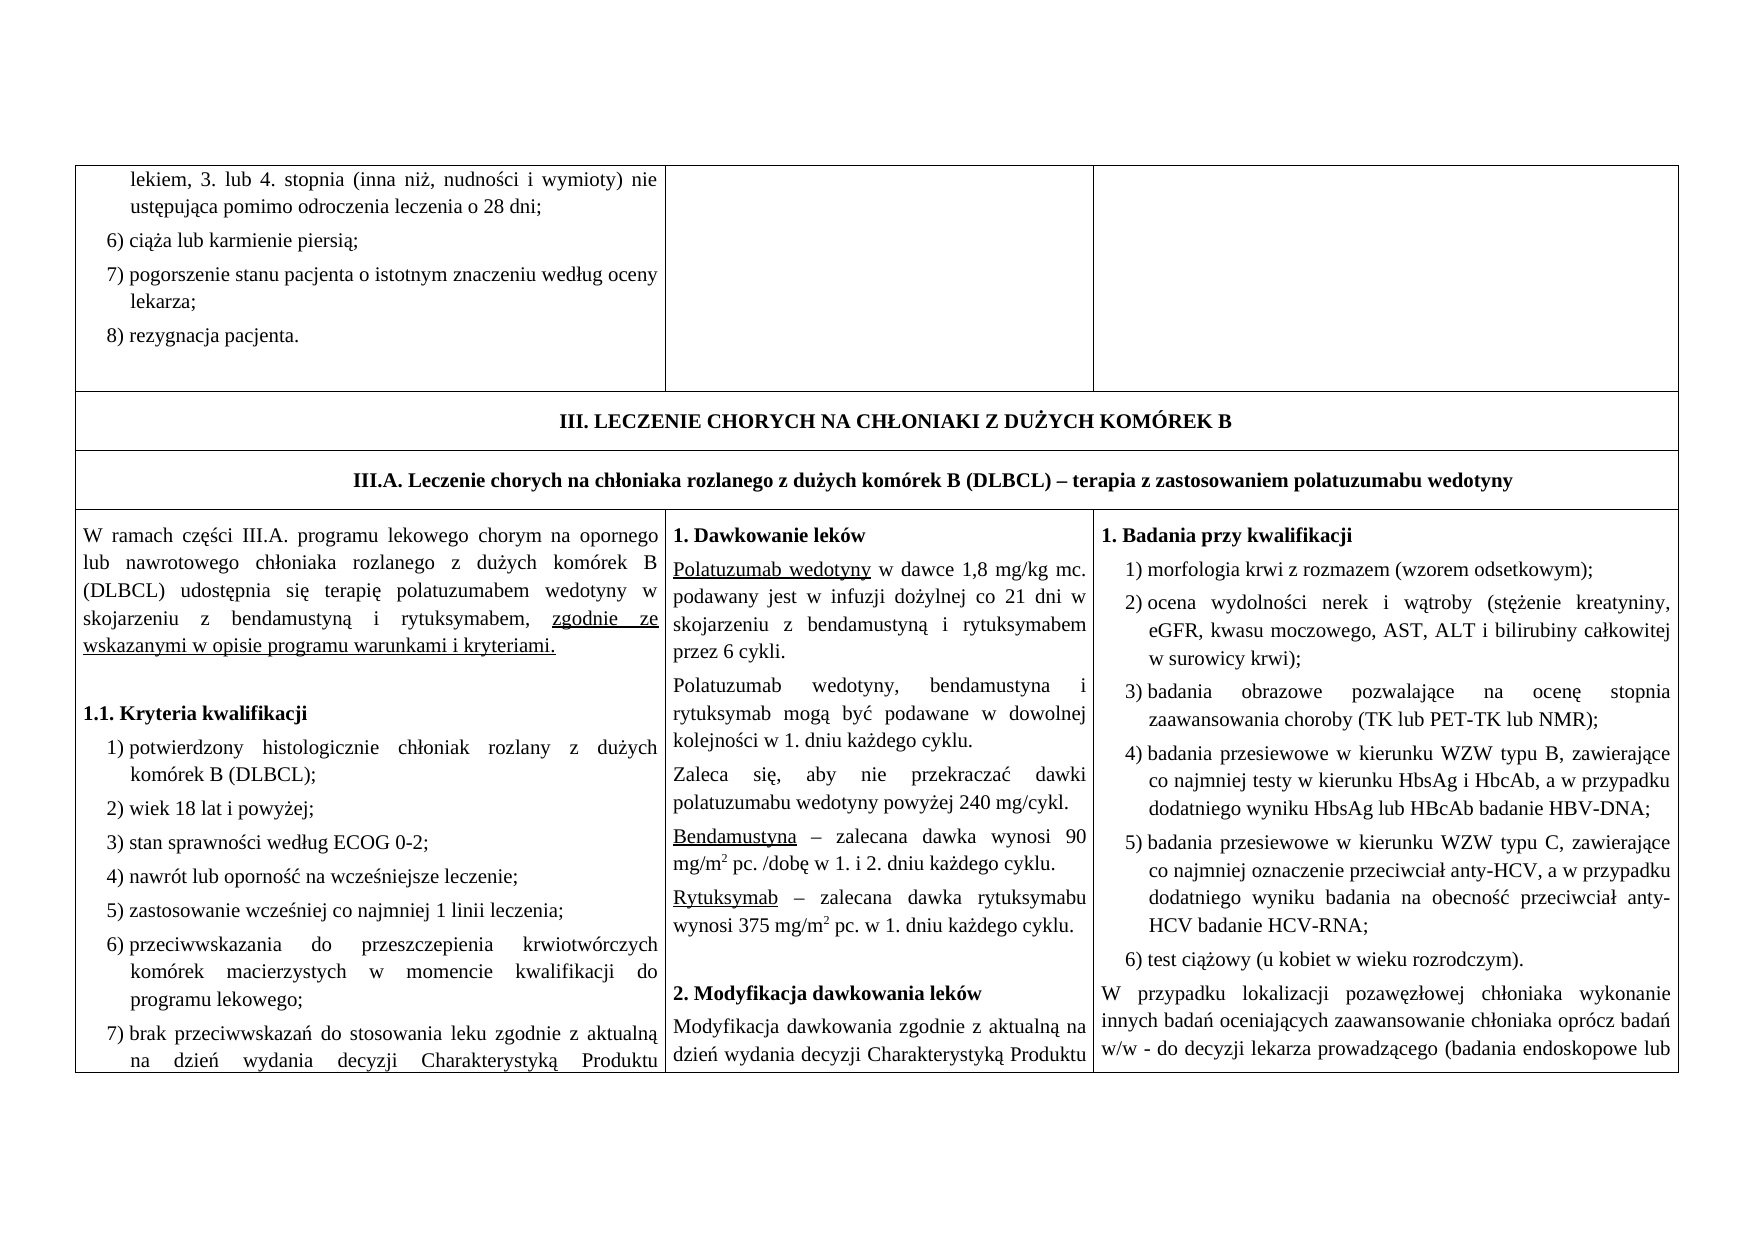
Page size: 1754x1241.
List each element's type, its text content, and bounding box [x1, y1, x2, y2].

table_cell III.A. Leczenie chorych na chłoniaka rozlanego z dużych komórek B (DLBCL) – terapia z zastosowaniem polatuzumabu wedotyny [76, 451, 1678, 509]
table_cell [666, 510, 1093, 1072]
table_cell LECZENIE CHORYCH NA CHŁONIAKI Z DUŻYCH KOMÓREK B [76, 392, 1678, 450]
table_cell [76, 510, 665, 1072]
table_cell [666, 166, 1093, 391]
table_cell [1094, 510, 1678, 1072]
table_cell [76, 166, 665, 391]
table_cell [1094, 166, 1678, 391]
